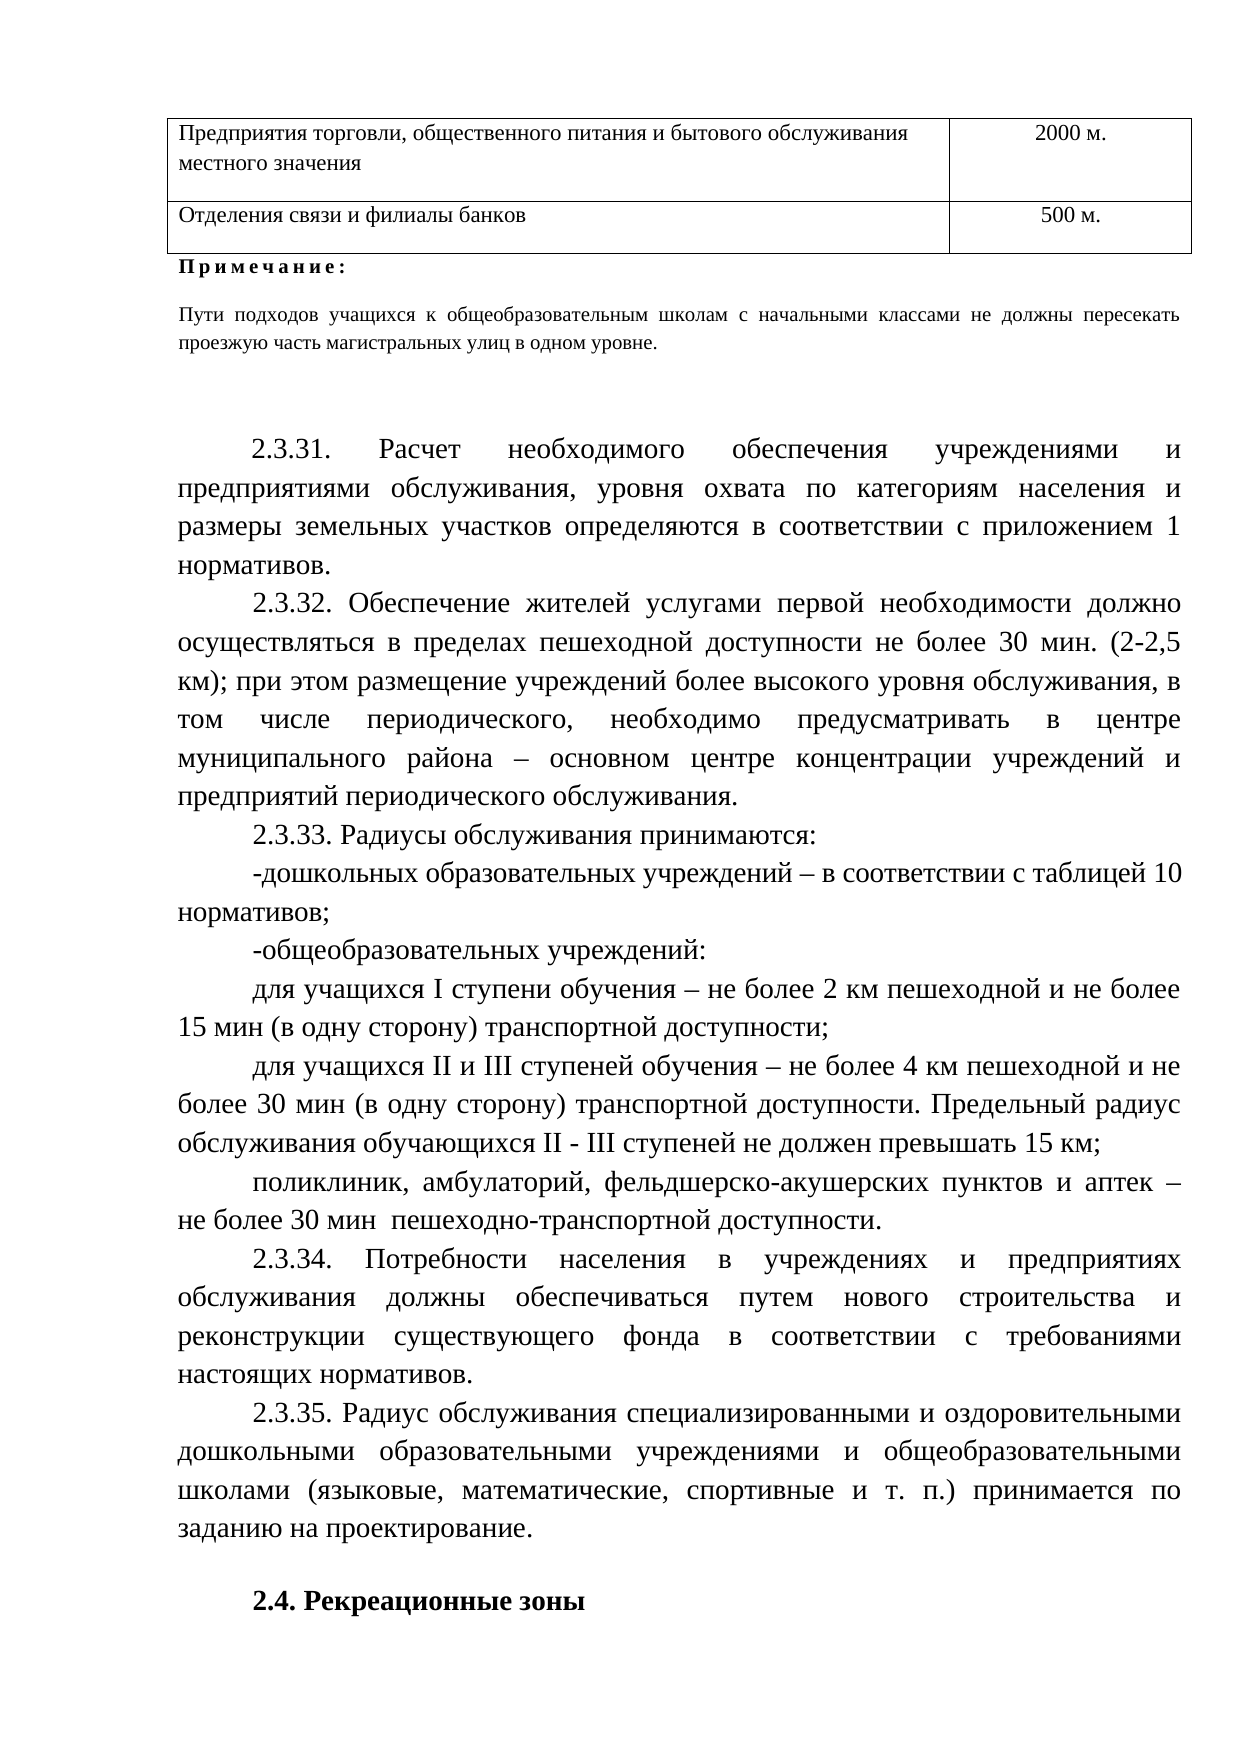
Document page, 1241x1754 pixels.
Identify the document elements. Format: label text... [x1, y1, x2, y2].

table_cell 2000 м. [950, 119, 1191, 201]
text для учащихся I ступени обучения – не более 2 км пешеходной и не более 15 мин (в одну сторону) транспортной доступности; [177, 971, 1182, 1043]
text 2.3.32. Обеспечение жителей услугами первой необходимости должно осуществляться в пределах пешеходной доступности не более 30 мин. (2-2,5 км); при этом размещение учреждений более высокого уровня обслуживания, в том числе периодического, необходимо предусматривать в центре муниципального района – основном центре концентрации учреждений и предприятий периодического обслуживания. [177, 586, 1182, 812]
text поликлиник, амбулаторий, фельдшерско-акушерских пунктов и аптек – не более 30 мин пешеходно-транспортной доступности. [177, 1164, 1182, 1236]
text 2.3.35. Радиус обслуживания специализированными и оздоровительными дошкольными образовательными учреждениями и общеобразовательными школами (языковые, математические, спортивные и т. п.) принимается по заданию на проектирование. [177, 1395, 1182, 1544]
table_cell Отделения связи и филиалы банков [168, 202, 949, 253]
text -общеобразовательных учреждений: [177, 932, 1182, 966]
text 2.4. Рекреационные зоны [177, 1583, 1182, 1616]
table_cell Примечание: Пути подходов учащихся к общеобразовательным школам с начальными классами не должны пересекать проезжую часть магистральных улиц в одном уровне. [167, 254, 1191, 378]
text для учащихся II и III ступеней обучения – не более 4 км пешеходной и не более 30 мин (в одну сторону) транспортной доступности. Предельный радиус обслуживания обучающихся II - III ступеней не должен превышать 15 км; [177, 1048, 1182, 1159]
text 2.3.33. Радиусы обслуживания принимаются: [177, 817, 1182, 850]
table_cell 500 м. [950, 202, 1191, 253]
text 2.3.34. Потребности населения в учреждениях и предприятиях обслуживания должны обеспечиваться путем нового строительства и реконструкции существующего фонда в соответствии с требованиями настоящих нормативов. [177, 1241, 1182, 1390]
table_cell Предприятия торговли, общественного питания и бытового обслуживания местного значения [168, 119, 949, 201]
text -дошкольных образовательных учреждений – в соответствии с таблицей 10 нормативов; [177, 855, 1182, 927]
text 2.3.31. Расчет необходимого обеспечения учреждениями и предприятиями обслуживания, уровня охвата по категориям населения и размеры земельных участков определяются в соответствии с приложением 1 нормативов. [177, 431, 1182, 581]
